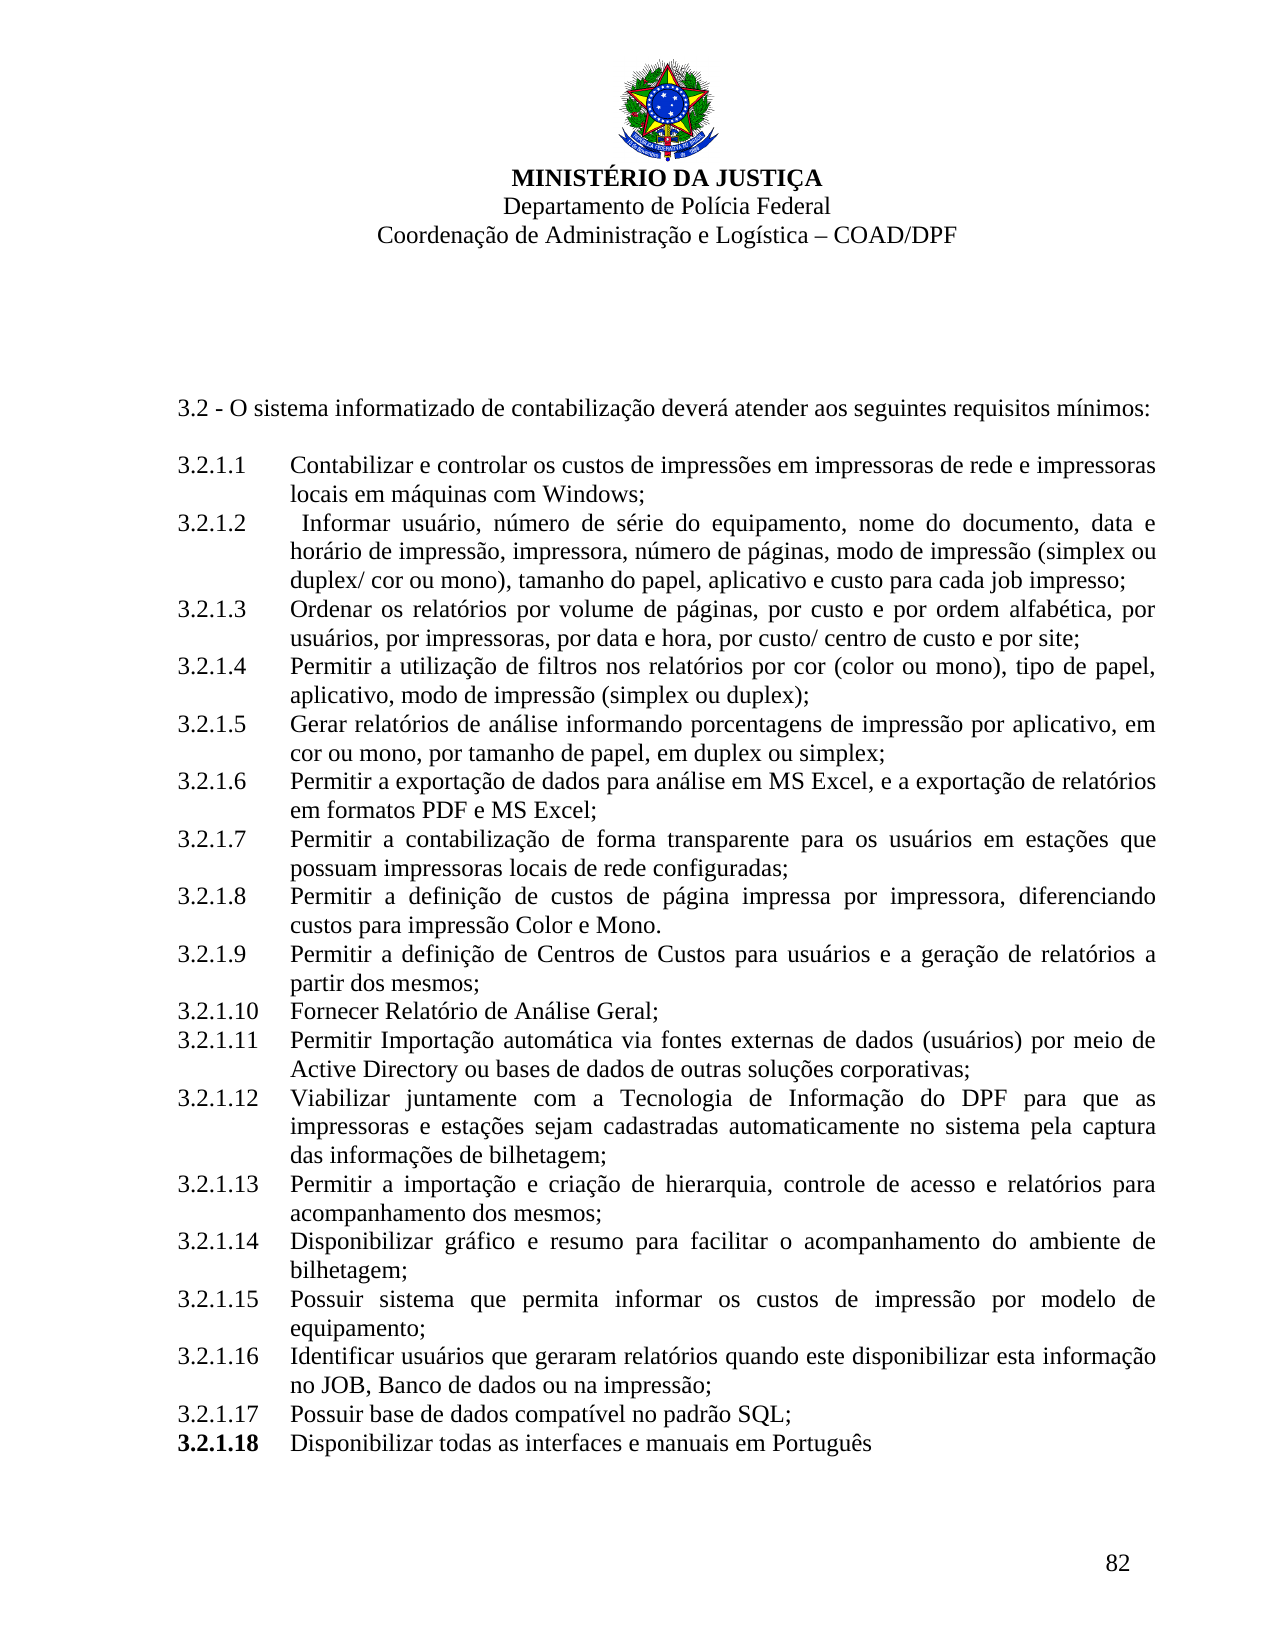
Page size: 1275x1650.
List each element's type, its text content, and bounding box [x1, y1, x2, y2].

list Ordenar os relatórios por volume de páginas, por custo e por ordem alfabética, por usuários, por impressoras, por data e hora, por custo/ centro de custo e por site; [177, 594, 1157, 651]
list Permitir Importação automática via fontes externas de dados (usuários) por meio de Active Directory ou bases de dados de outras soluções corporativas; [177, 1025, 1157, 1083]
list Contabilizar e controlar os custos de impressões em impressoras de rede e impressoras locais em máquinas com Windows; [177, 450, 1157, 508]
picture [613, 56, 720, 163]
list Disponibilizar todas as interfaces e manuais em Português [177, 1428, 1157, 1456]
list Disponibilizar gráfico e resumo para facilitar o acompanhamento do ambiente de bilhetagem; [177, 1226, 1157, 1284]
list Informar usuário, número de série do equipamento, nome do documento, data e horário de impressão, impressora, número de páginas, modo de impressão (simplex ou duplex/ cor ou mono), tamanho do papel, aplicativo e custo para cada job impresso; [177, 508, 1157, 594]
list Permitir a exportação de dados para análise em MS Excel, e a exportação de relatórios em formatos PDF e MS Excel; [177, 766, 1157, 824]
list Permitir a utilização de filtros nos relatórios por cor (color ou mono), tipo de papel, aplicativo, modo de impressão (simplex ou duplex); [177, 651, 1157, 709]
list Permitir a definição de custos de página impressa por impressora, diferenciando custos para impressão Color e Mono. [177, 881, 1157, 939]
list Permitir a importação e criação de hierarquia, controle de acesso e relatórios para acompanhamento dos mesmos; [177, 1169, 1157, 1226]
list Permitir a definição de Centros de Custos para usuários e a geração de relatórios a partir dos mesmos; [177, 939, 1157, 996]
list Possuir sistema que permita informar os custos de impressão por modelo de equipamento; [177, 1284, 1157, 1341]
list Viabilizar juntamente com a Tecnologia de Informação do DPF para que as impressoras e estações sejam cadastradas automaticamente no sistema pela captura das informações de bilhetagem; [177, 1083, 1157, 1169]
list Identificar usuários que geraram relatórios quando este disponibilizar esta informação no JOB, Banco de dados ou na impressão; [177, 1341, 1157, 1399]
list Gerar relatórios de análise informando porcentagens de impressão por aplicativo, em cor ou mono, por tamanho de papel, em duplex ou simplex; [177, 709, 1157, 766]
list Permitir a contabilização de forma transparente para os usuários em estações que possuam impressoras locais de rede configuradas; [177, 824, 1157, 881]
list Fornecer Relatório de Análise Geral; [177, 996, 1157, 1025]
list Possuir base de dados compatível no padrão SQL; [177, 1399, 1157, 1428]
list - O sistema informatizado de contabilização deverá atender aos seguintes requisitos mínimos: [177, 393, 1157, 421]
